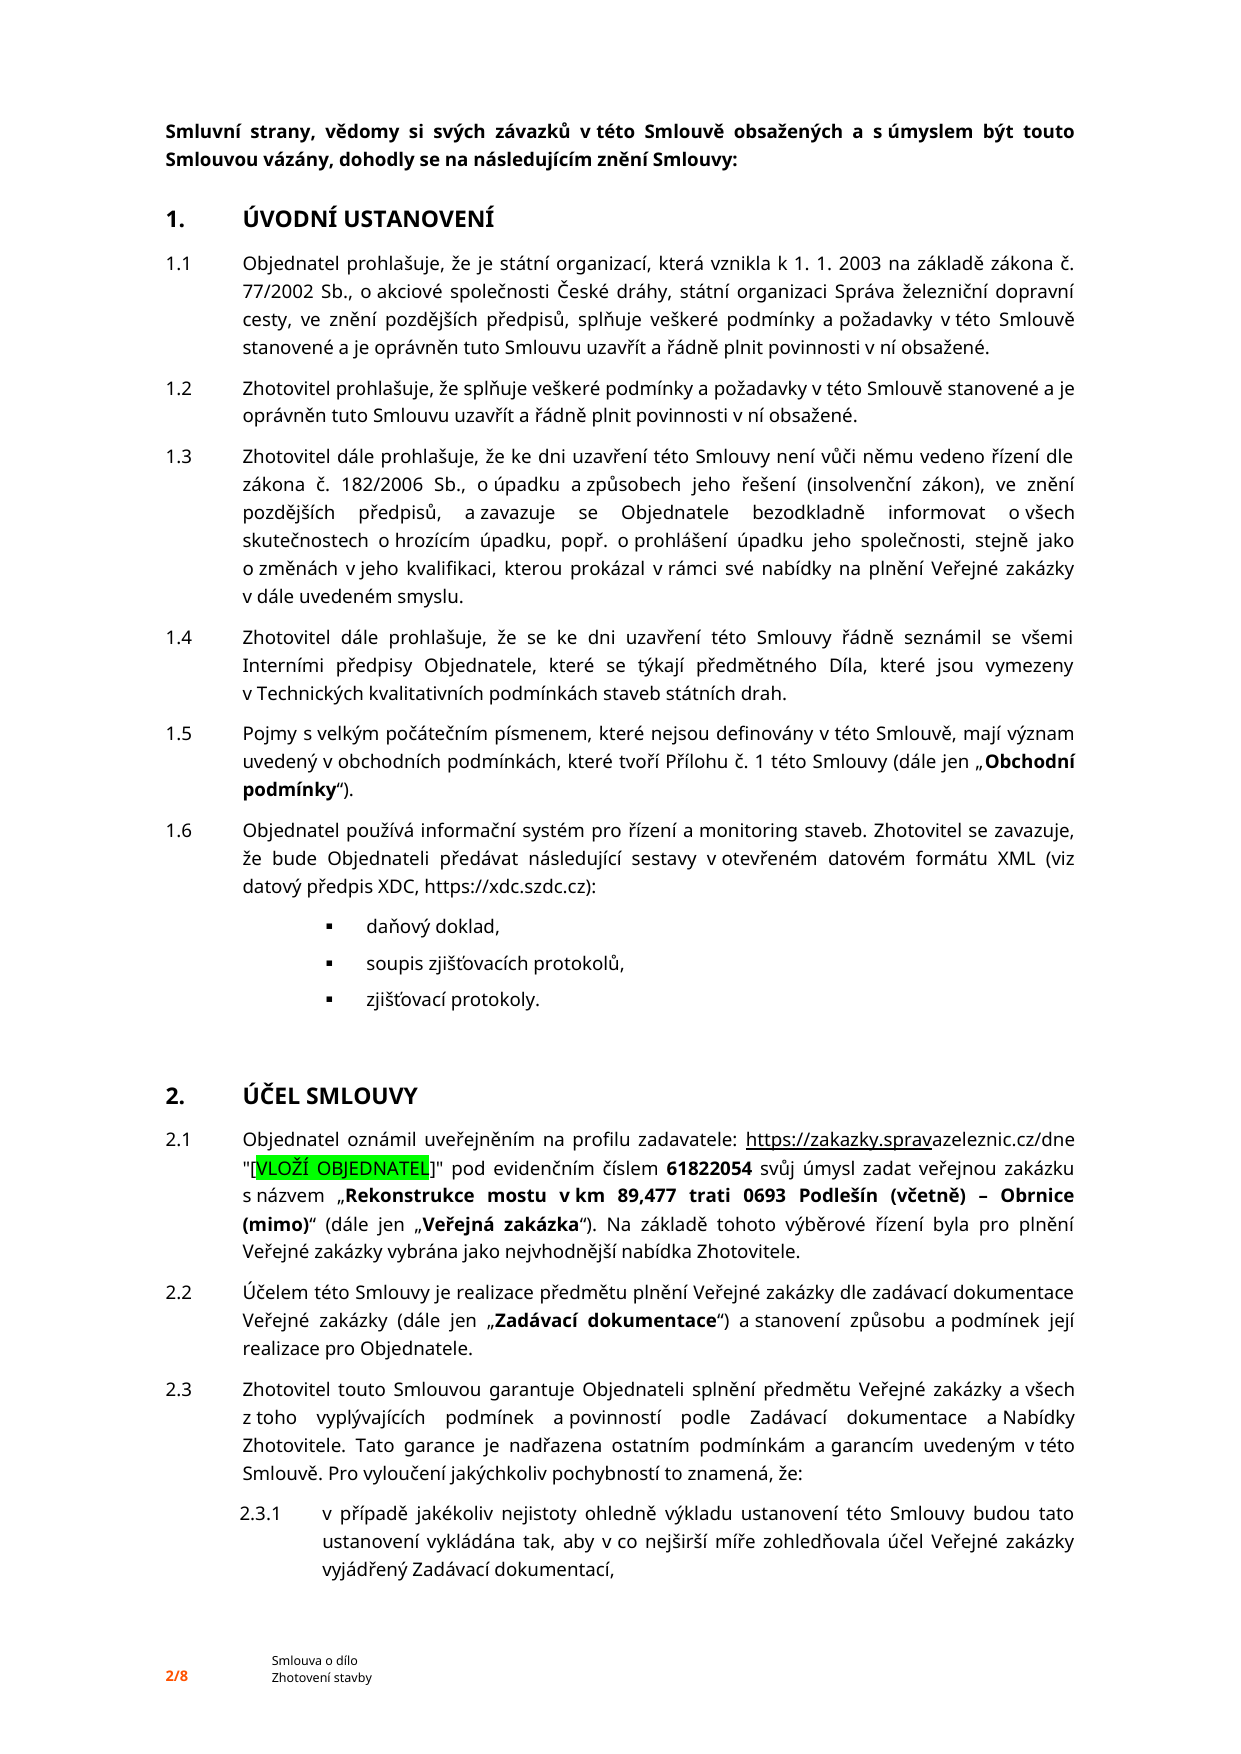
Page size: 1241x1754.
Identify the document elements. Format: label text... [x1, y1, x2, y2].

text Objednatel oznámil uveřejněním na profilu zadavatele: https://zakazky.spravazeleznic.cz/dne "[VLOŽÍ OBJEDNATEL]" pod evidenčním číslem 61822054 svůj úmysl zadat veřejnou zakázku s názvem „Rekonstrukce mostu v km 89,477 trati 0693 Podlešín (včetně) – Obrnice (mimo)“ (dále jen „Veřejná zakázka“). Na základě tohoto výběrové řízení byla pro plnění Veřejné zakázky vybrána jako nejvhodnější nabídka Zhotovitele. [165, 1127, 1075, 1264]
text daňový doklad, [325, 914, 1075, 939]
text Objednatel používá informační systém pro řízení a monitoring staveb. Zhotovitel se zavazuje, že bude Objednateli předávat následující sestavy v otevřeném datovém formátu XML (viz datový předpis XDC, https://xdc.szdc.cz): [165, 817, 1075, 899]
text Pojmy s velkým počátečním písmenem, které nejsou definovány v této Smlouvě, mají význam uvedený v obchodních podmínkách, které tvoří Přílohu č. 1 této Smlouvy (dále jen „Obchodní podmínky“). [165, 721, 1075, 802]
text Zhotovitel touto Smlouvou garantuje Objednateli splnění předmětu Veřejné zakázky a všech z toho vyplývajících podmínek a povinností podle Zadávací dokumentace a Nabídky Zhotovitele. Tato garance je nadřazena ostatním podmínkám a garancím uvedeným v této Smlouvě. Pro vyloučení jakýchkoliv pochybností to znamená, že: [165, 1376, 1075, 1486]
text Zhotovitel dále prohlašuje, že ke dni uzavření této Smlouvy není vůči němu vedeno řízení dle zákona č. 182/2006 Sb., o úpadku a způsobech jeho řešení (insolvenční zákon), ve znění pozdějších předpisů, a zavazuje se Objednatele bezodkladně informovat o všech skutečnostech o hrozícím úpadku, popř. o prohlášení úpadku jeho společnosti, stejně jako o změnách v jeho kvalifikaci, kterou prokázal v rámci své nabídky na plnění Veřejné zakázky v dále uvedeném smyslu. [165, 443, 1075, 609]
text Smluvní strany, vědomy si svých závazků v této Smlouvě obsažených a s úmyslem být touto Smlouvou vázány, dohodly se na následujícím znění Smlouvy: [165, 118, 1075, 172]
text Zhotovitel dále prohlašuje, že se ke dni uzavření této Smlouvy řádně seznámil se všemi Interními předpisy Objednatele, které se týkají předmětného Díla, které jsou vymezeny v Technických kvalitativních podmínkách staveb státních drah. [165, 624, 1075, 706]
text v případě jakékoliv nejistoty ohledně výkladu ustanovení této Smlouvy budou tato ustanovení vykládána tak, aby v co nejširší míře zohledňovala účel Veřejné zakázky vyjádřený Zadávací dokumentací, [239, 1501, 1075, 1582]
text ÚVODNÍ USTANOVENÍ [165, 203, 1075, 234]
text zjišťovací protokoly. [325, 986, 1075, 1012]
text Účelem této Smlouvy je realizace předmětu plnění Veřejné zakázky dle zadávací dokumentace Veřejné zakázky (dále jen „Zadávací dokumentace“) a stanovení způsobu a podmínek její realizace pro Objednatele. [165, 1279, 1075, 1361]
text Zhotovitel prohlašuje, že splňuje veškeré podmínky a požadavky v této Smlouvě stanovené a je oprávněn tuto Smlouvu uzavřít a řádně plnit povinnosti v ní obsažené. [165, 375, 1075, 428]
text Objednatel prohlašuje, že je státní organizací, která vznikla k 1. 1. 2003 na základě zákona č. 77/2002 Sb., o akciové společnosti České dráhy, státní organizaci Správa železniční dopravní cesty, ve znění pozdějších předpisů, splňuje veškeré podmínky a požadavky v této Smlouvě stanovené a je oprávněn tuto Smlouvu uzavřít a řádně plnit povinnosti v ní obsažené. [165, 250, 1075, 360]
text soupis zjišťovacích protokolů, [325, 950, 1075, 976]
text ÚČEL SMLOUVY [165, 1080, 1075, 1111]
